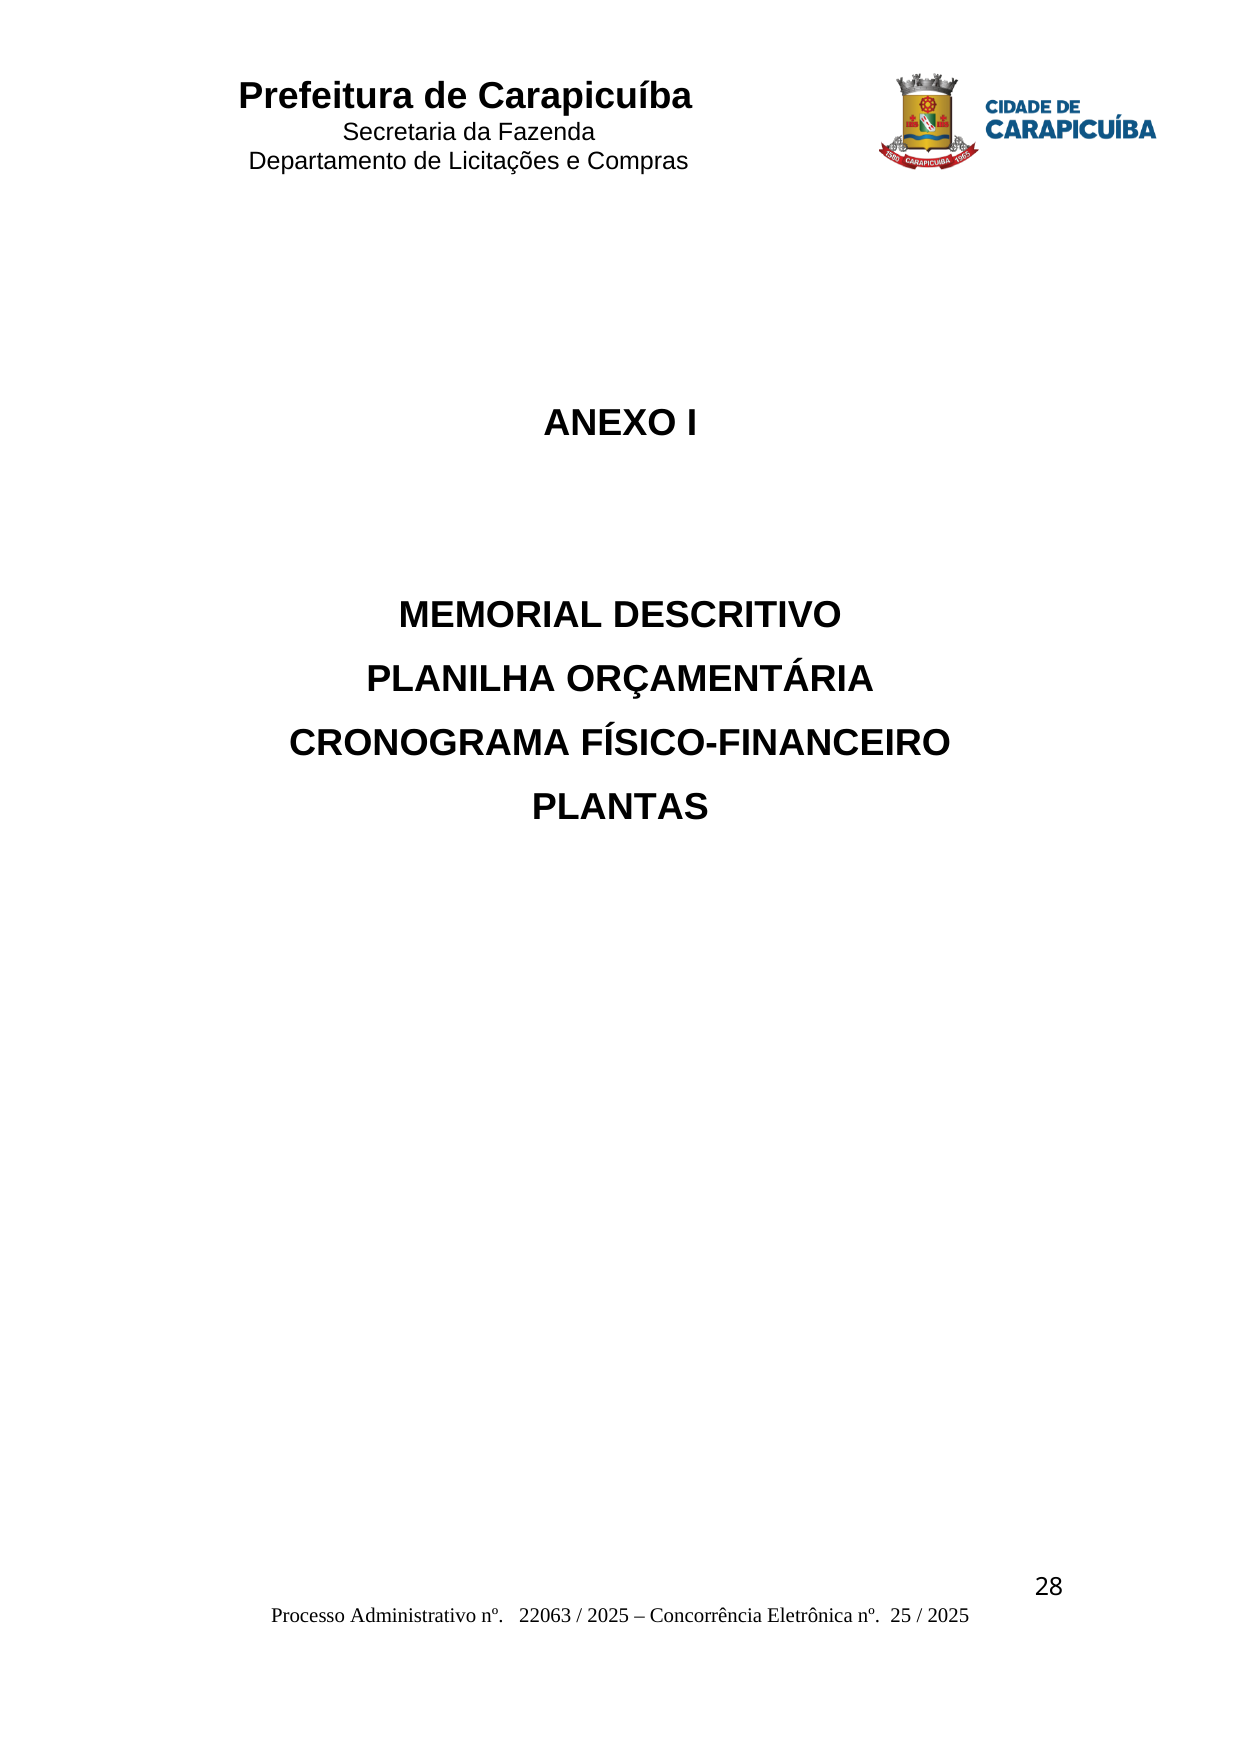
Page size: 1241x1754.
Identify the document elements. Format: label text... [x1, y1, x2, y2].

picture [877, 65, 1159, 172]
text pLANTAS [177, 784, 1063, 827]
text PLANILHA ORÇAMENTÁRIA [177, 656, 1063, 699]
text Memorial Descritivo [177, 592, 1063, 635]
text ANEXO I [177, 400, 1063, 443]
text CRONOGRAMA FÍSICO-FINANCEIRO [177, 720, 1063, 763]
